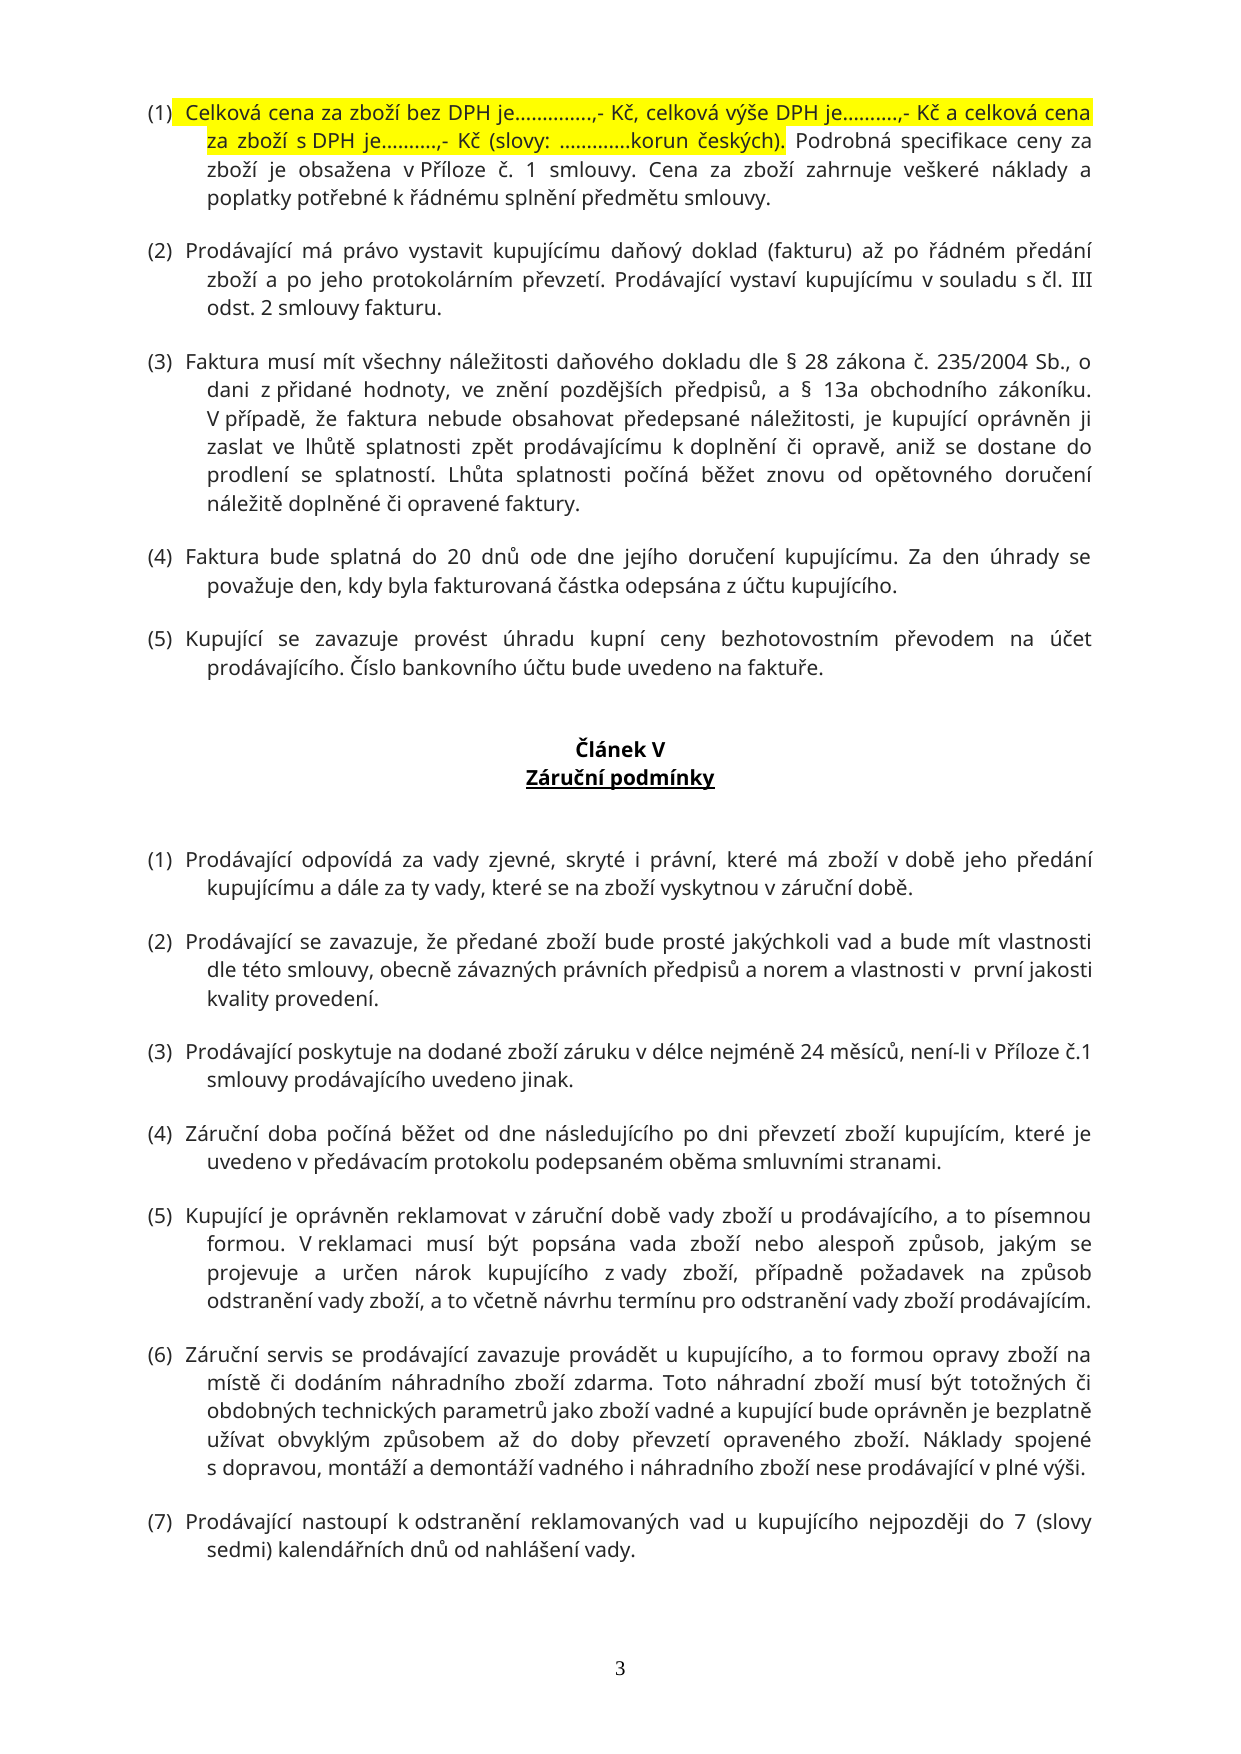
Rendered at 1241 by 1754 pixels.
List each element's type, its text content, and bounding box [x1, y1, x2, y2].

list Záruční servis se prodávající zavazuje provádět u kupujícího, a to formou opravy zboží na místě či dodáním náhradního zboží zdarma. Toto náhradní zboží musí být totožných či obdobných technických parametrů jako zboží vadné a kupující bude oprávněn je bezplatně užívat obvyklým způsobem až do doby převzetí opraveného zboží. Náklady spojené s dopravou, montáží a demontáží vadného i náhradního zboží nese prodávající v plné výši. [148, 1340, 1093, 1482]
list Faktura bude splatná do 20 dnů ode dne jejího doručení kupujícímu. Za den úhrady se považuje den, kdy byla fakturovaná částka odepsána z účtu kupujícího. [148, 542, 1093, 599]
list Prodávající má právo vystavit kupujícímu daňový doklad (fakturu) až po řádném předání zboží a po jeho protokolárním převzetí. Prodávající vystaví kupujícímu v souladu s čl. III odst. 2 smlouvy fakturu. [148, 237, 1093, 322]
list Prodávající odpovídá za vady zjevné, skryté i právní, které má zboží v době jeho předání kupujícímu a dále za ty vady, které se na zboží vyskytnou v záruční době. [148, 845, 1093, 902]
text Záruční podmínky [148, 763, 1093, 792]
list Prodávající poskytuje na dodané zboží záruku v délce nejméně 24 měsíců, není-li v Příloze č.1 smlouvy prodávajícího uvedeno jinak. [148, 1037, 1093, 1094]
list Prodávající se zavazuje, že předané zboží bude prosté jakýchkoli vad a bude mít vlastnosti dle této smlouvy, obecně závazných právních předpisů a norem a vlastnosti v první jakosti kvality provedení. [148, 927, 1093, 1012]
list Kupující se zavazuje provést úhradu kupní ceny bezhotovostním převodem na účet prodávajícího. Číslo bankovního účtu bude uvedeno na faktuře. [148, 624, 1093, 681]
text Článek V [148, 735, 1093, 763]
list Kupující je oprávněn reklamovat v záruční době vady zboží u prodávajícího, a to písemnou formou. V reklamaci musí být popsána vada zboží nebo alespoň způsob, jakým se projevuje a určen nárok kupujícího z vady zboží, případně požadavek na způsob odstranění vady zboží, a to včetně návrhu termínu pro odstranění vady zboží prodávajícím. [148, 1201, 1093, 1315]
list Faktura musí mít všechny náležitosti daňového dokladu dle § 28 zákona č. 235/2004 Sb., o dani z přidané hodnoty, ve znění pozdějších předpisů, a § 13a obchodního zákoníku. V případě, že faktura nebude obsahovat předepsané náležitosti, je kupující oprávněn ji zaslat ve lhůtě splatnosti zpět prodávajícímu k doplnění či opravě, aniž se dostane do prodlení se splatností. Lhůta splatnosti počíná běžet znovu od opětovného doručení náležitě doplněné či opravené faktury. [148, 347, 1093, 517]
list Záruční doba počíná běžet od dne následujícího po dni převzetí zboží kupujícím, které je uvedeno v předávacím protokolu podepsaném oběma smluvními stranami. [148, 1119, 1093, 1176]
list Celková cena za zboží bez DPH je…………..,- Kč, celková výše DPH je……….,- Kč a celková cena za zboží s DPH je……….,- Kč (slovy: ………….korun českých). Podrobná specifikace ceny za zboží je obsažena v Příloze č. 1 smlouvy. Cena za zboží zahrnuje veškeré náklady a poplatky potřebné k řádnému splnění předmětu smlouvy. [148, 98, 1093, 212]
list Prodávající nastoupí k odstranění reklamovaných vad u kupujícího nejpozději do 7 (slovy sedmi) kalendářních dnů od nahlášení vady. [148, 1507, 1093, 1564]
